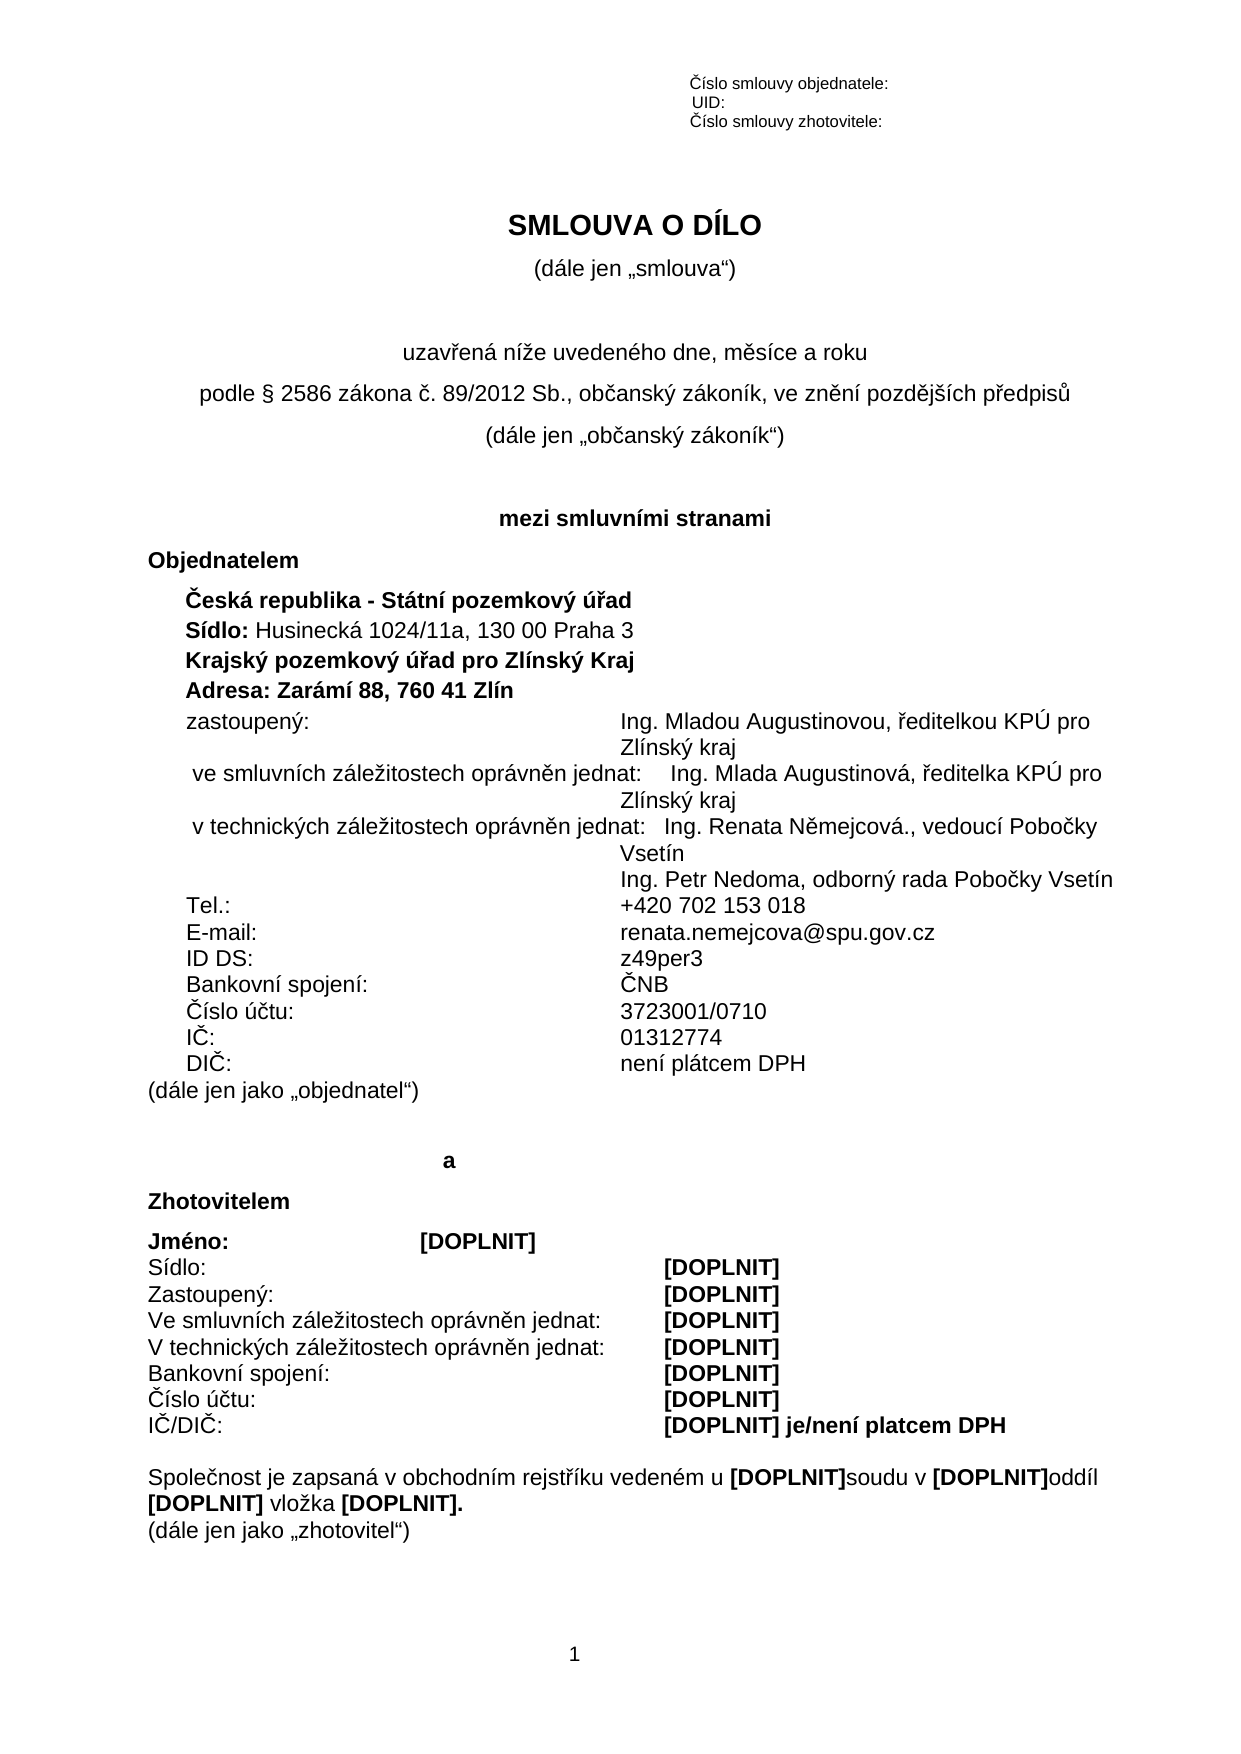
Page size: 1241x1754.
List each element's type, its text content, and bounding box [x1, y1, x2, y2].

text V technických záležitostech oprávněn jednat: [DOPLNIT] [148, 1333, 1122, 1360]
text Sídlo: [DOPLNIT] [148, 1254, 1122, 1281]
text (dále jen jako „objednatel“) [148, 1077, 1122, 1103]
text SMLOUVA O DÍLO [148, 212, 1122, 241]
text Číslo účtu: 3723001/0710 [148, 998, 1122, 1024]
text Česká republika - Státní pozemkový úřad [185, 587, 1122, 613]
text podle § 2586 zákona č. 89/2012 Sb., občanský zákoník, ve znění pozdějších předpisů [148, 378, 1122, 408]
text IČ/DIČ: [DOPLNIT] je/není platcem DPH [148, 1412, 1122, 1439]
text ID DS: z49per3 [148, 945, 1122, 971]
text Adresa: Zarámí 88, 760 41 Zlín [185, 677, 1122, 704]
text Sídlo: Husinecká 1024/11a, 130 00 Praha 3 [185, 617, 1122, 643]
text Zhotovitelem [148, 1186, 1122, 1216]
text Tel.: +420 702 153 018 [148, 892, 1122, 918]
text Zastoupený: [DOPLNIT] [148, 1281, 1122, 1307]
text v technických záležitostech oprávněn jednat: Ing. Renata Němejcová., vedoucí Pobočky Vsetín [148, 813, 1122, 866]
text (dále jen „občanský zákoník“) [148, 420, 1122, 449]
text Číslo účtu: [DOPLNIT] [148, 1386, 1122, 1412]
text Jméno: [DOPLNIT] [148, 1228, 1122, 1254]
text a [369, 1145, 1122, 1174]
text ve smluvních záležitostech oprávněn jednat: Ing. Mlada Augustinová, ředitelka KPÚ pro Zlínský kraj [148, 760, 1122, 813]
text Bankovní spojení: ČNB [148, 971, 1122, 998]
text Objednatelem [148, 545, 1122, 574]
text zastoupený: Ing. Mladou Augustinovou, ředitelkou KPÚ pro Zlínský kraj [148, 708, 1122, 760]
text E-mail: renata.nemejcova@spu.gov.cz [148, 918, 1122, 945]
text Ve smluvních záležitostech oprávněn jednat: [DOPLNIT] [148, 1307, 1122, 1333]
text DIČ: není plátcem DPH [148, 1050, 1122, 1077]
text Ing. Petr Nedoma, odborný rada Pobočky Vsetín [148, 866, 1122, 892]
text (dále jen „smlouva“) [148, 253, 1122, 283]
text Společnost je zapsaná v obchodním rejstříku vedeném u [DOPLNIT]soudu v [DOPLNIT]oddíl [DOPLNIT] vložka [DOPLNIT]. [148, 1464, 1152, 1517]
text mezi smluvními stranami [148, 503, 1122, 533]
text uzavřená níže uvedeného dne, měsíce a roku [148, 337, 1122, 366]
text Bankovní spojení: [DOPLNIT] [148, 1360, 1122, 1386]
text IČ: 01312774 [148, 1024, 1122, 1050]
text Krajský pozemkový úřad pro Zlínský Kraj [185, 647, 1122, 674]
text (dále jen jako „zhotovitel“) [110, 1517, 1122, 1543]
